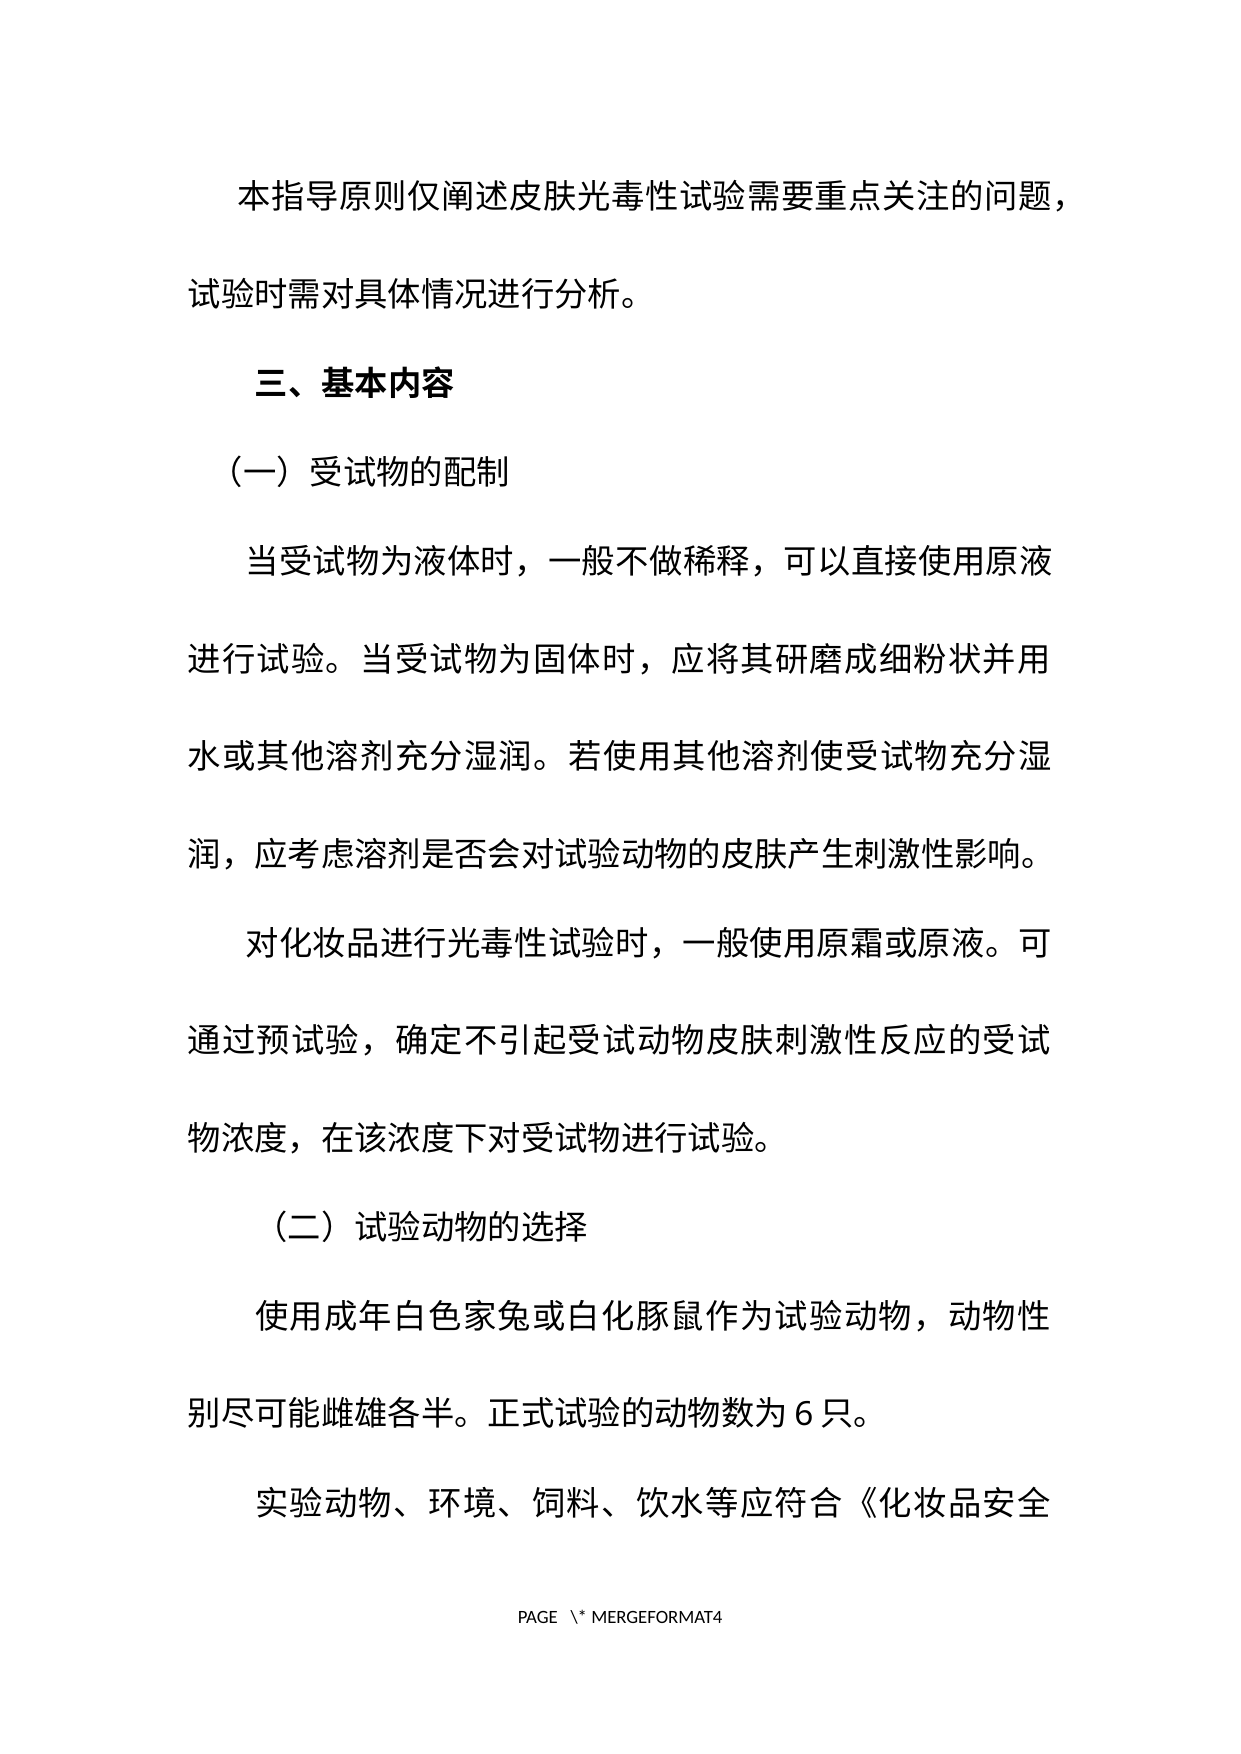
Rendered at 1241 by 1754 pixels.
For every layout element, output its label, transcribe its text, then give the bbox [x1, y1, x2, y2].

text 本指导原则仅阐述皮肤光毒性试验需要重点关注的问题，试验时需对具体情况进行分析。 [187, 162, 1053, 324]
subtitle （二）试验动物的选择 [187, 1192, 1053, 1257]
subtitle （一）受试物的配制 [187, 438, 1053, 503]
text 使用成年白色家兔或白化豚鼠作为试验动物，动物性别尽可能雌雄各半。正式试验的动物数为6只。 [187, 1281, 1053, 1444]
subtitle 三、基本内容 [187, 348, 1053, 413]
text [187, 1468, 1053, 1533]
text 对化妆品进行光毒性试验时，一般使用原霜或原液。可通过预试验，确定不引起受试动物皮肤刺激性反应的受试物浓度，在该浓度下对受试物进行试验。 [187, 908, 1053, 1168]
text 当受试物为液体时，一般不做稀释，可以直接使用原液进行试验。当受试物为固体时，应将其研磨成细粉状并用水或其他溶剂充分湿润。若使用其他溶剂使受试物充分湿润，应考虑溶剂是否会对试验动物的皮肤产生刺激性影响。 [187, 527, 1053, 884]
